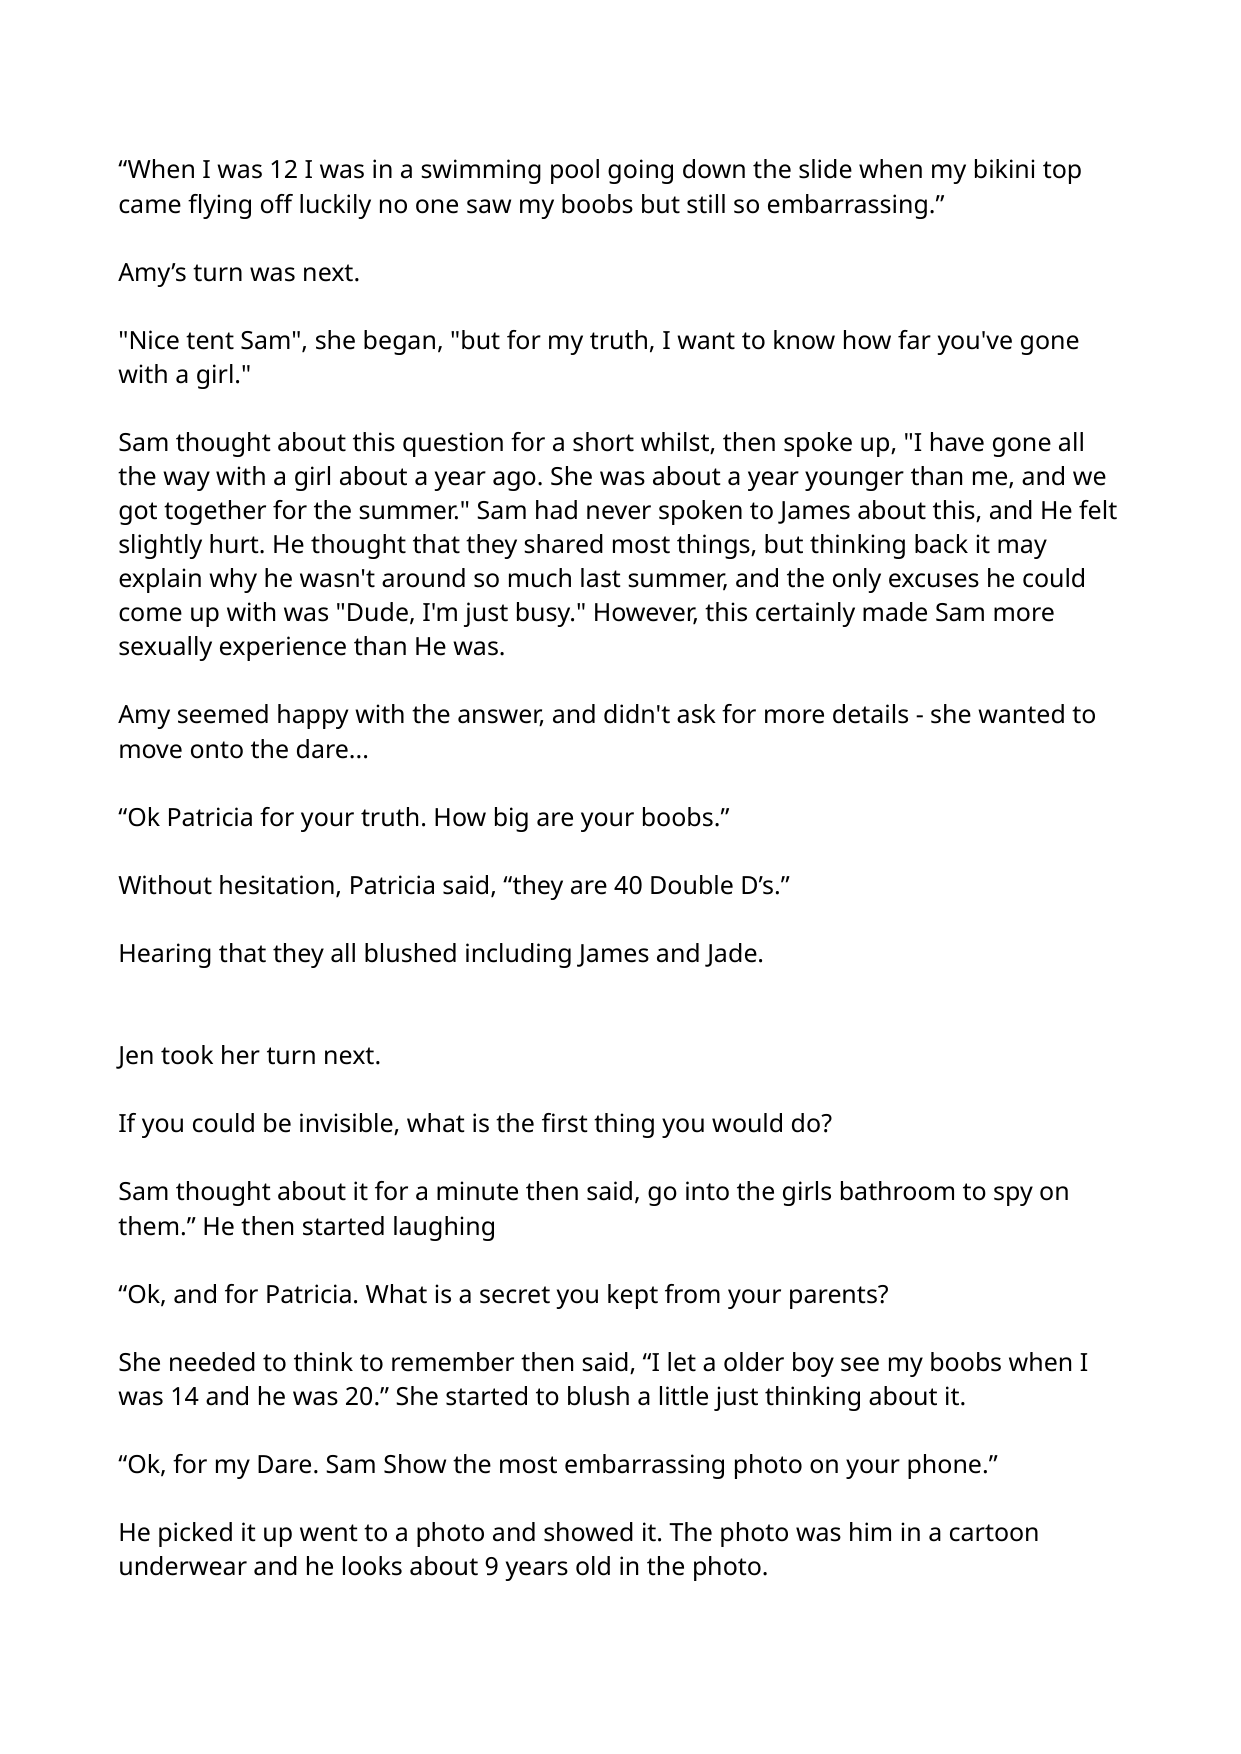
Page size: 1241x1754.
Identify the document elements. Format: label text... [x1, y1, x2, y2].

text “Ok, for my Dare. Sam Show the most embarrassing photo on your phone.” [118, 1447, 1122, 1481]
text Hearing that they all blushed including James and Jade. [118, 936, 1122, 970]
text If you could be invisible, what is the first thing you would do? [118, 1106, 1122, 1140]
text Without hesitation, Patricia said, “they are 40 Double D’s.” [118, 867, 1122, 902]
text She needed to think to remember then said, “I let a older boy see my boobs when I was 14 and he was 20.” She started to blush a little just thinking about it. [118, 1344, 1122, 1412]
text “Ok, and for Patricia. What is a secret you kept from your parents? [118, 1276, 1122, 1310]
text He picked it up went to a photo and showed it. The photo was him in a cartoon underwear and he looks about 9 years old in the photo. [118, 1515, 1122, 1583]
text Sam thought about this question for a short whilst, then spoke up, "I have gone all the way with a girl about a year ago. She was about a year younger than me, and we got together for the summer." Sam had never spoken to James about this, and He felt slightly hurt. He thought that they shared most things, but thinking back it may explain why he wasn't around so much last summer, and the only excuses he could come up with was "Dude, I'm just busy." However, this certainly made Sam more sexually experience than He was. [118, 425, 1122, 663]
text Amy seemed happy with the answer, and didn't ask for more details - she wanted to move onto the dare... [118, 697, 1122, 765]
text "Nice tent Sam", she began, "but for my truth, I want to know how far you've gone with a girl." [118, 322, 1122, 391]
text “Ok Patricia for your truth. How big are your boobs.” [118, 799, 1122, 833]
text “When I was 12 I was in a swimming pool going down the slide when my bikini top came flying off luckily no one saw my boobs but still so embarrassing.” [118, 152, 1122, 220]
text Jen took her turn next. [118, 1038, 1122, 1072]
text Sam thought about it for a minute then said, go into the girls bathroom to spy on them.” He then started laughing [118, 1174, 1122, 1242]
text Amy’s turn was next. [118, 254, 1122, 288]
